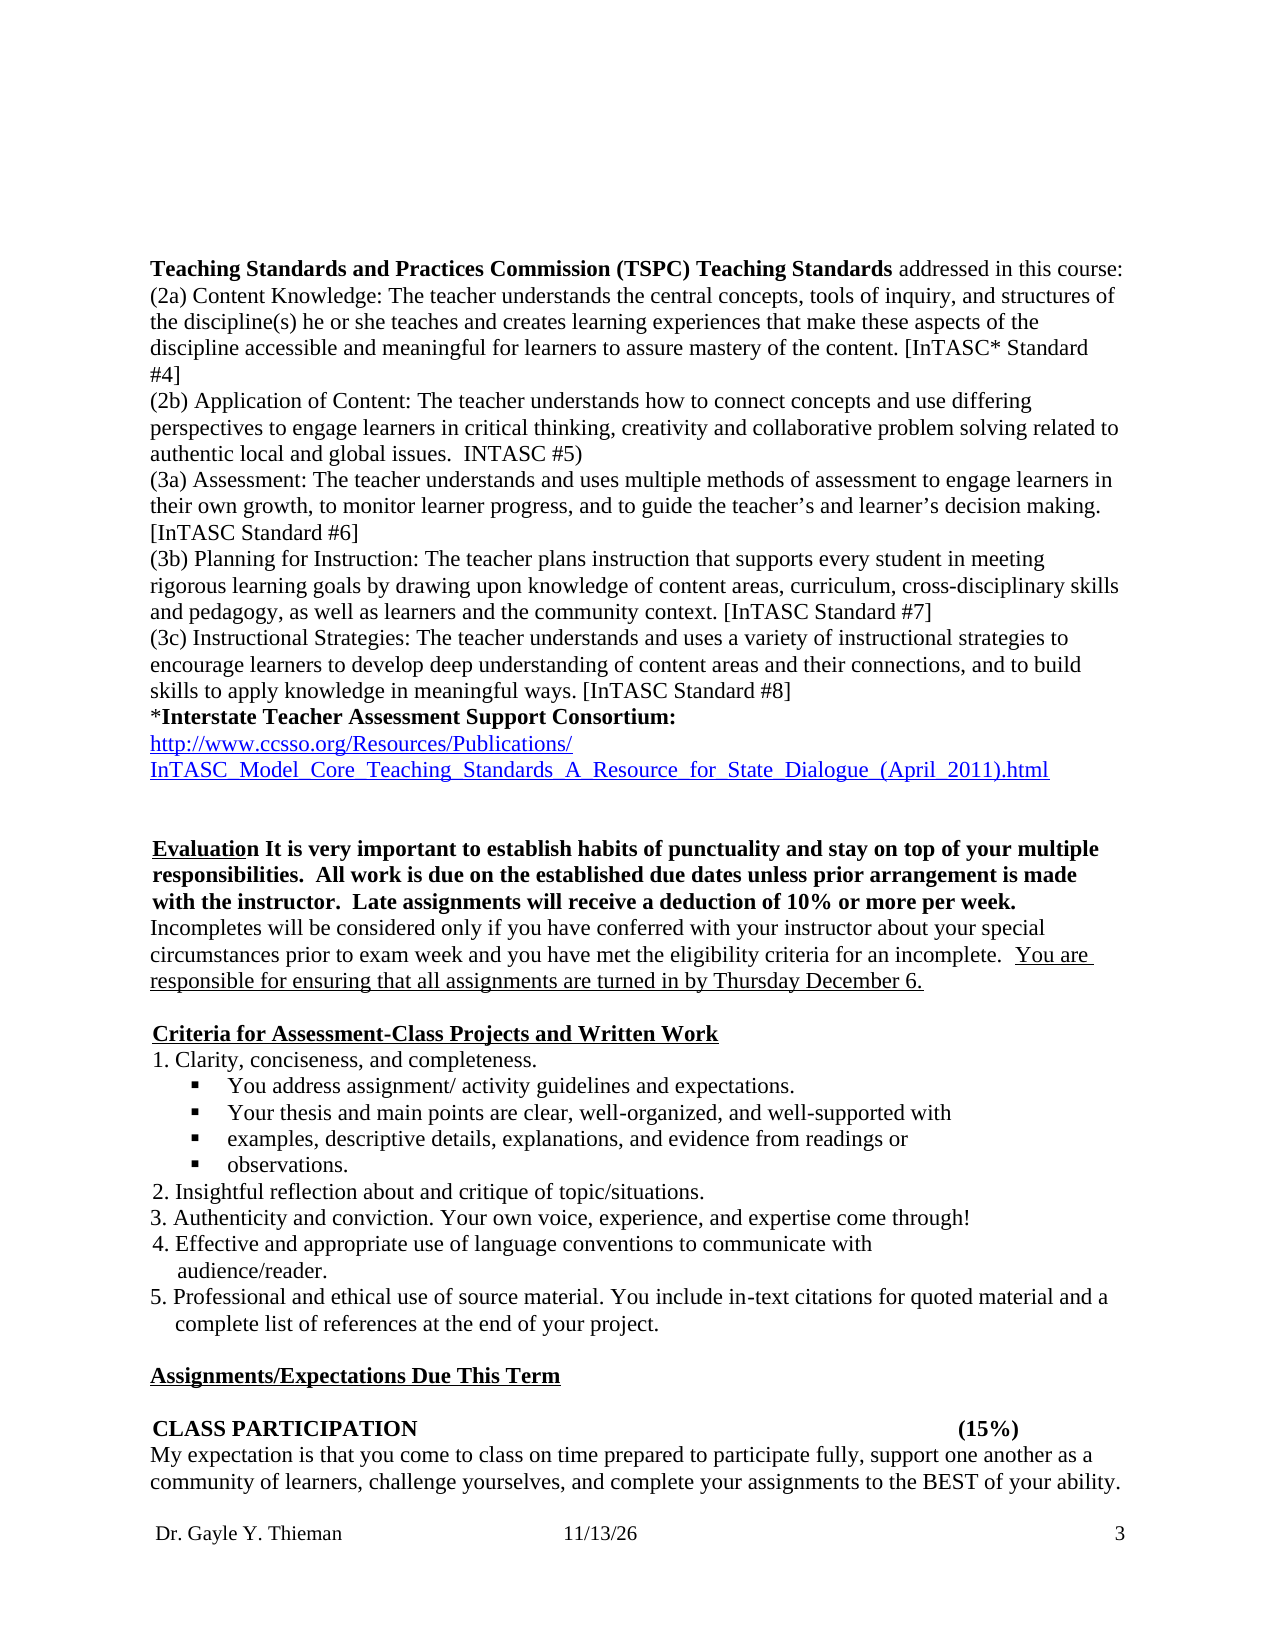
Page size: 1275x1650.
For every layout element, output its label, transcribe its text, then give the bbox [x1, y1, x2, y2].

text (3a) Assessment: The teacher understands and uses multiple methods of assessment to engage learners in their own growth, to monitor learner progress, and to guide the teacher’s and learner’s decision making. [InTASC Standard #6] [150, 466, 1125, 545]
text audience/reader. [152, 1257, 1125, 1283]
text 2. Insightful reflection about and critique of topic/situations. [152, 1178, 1125, 1204]
text http://www.ccsso.org/Resources/Publications/InTASC_Model_Core_Teaching_Standards_A_Resource_for_State_Dialogue_(April_2011).html [150, 730, 1125, 782]
text CLASS PARTICIPATION (15%) [152, 1415, 1125, 1441]
text Evaluation It is very important to establish habits of punctuality and stay on top of your multiple responsibilities. All work is due on the established due dates unless prior arrangement is made with the instructor. Late assignments will receive a deduction of 10% or more per week. [152, 835, 1125, 914]
text Teaching Standards and Practices Commission (TSPC) Teaching Standards addressed in this course: [150, 255, 1125, 282]
list You address assignment/ activity guidelines and expectations. [189, 1072, 1125, 1099]
text (2a) Content Knowledge: The teacher understands the central concepts, tools of inquiry, and structures of the discipline(s) he or she teaches and creates learning experiences that make these aspects of the discipline accessible and meaningful for learners to assure mastery of the content. [InTASC* Standard #4] [150, 282, 1125, 387]
list Your thesis and main points are clear, well-organized, and well-supported with [189, 1099, 1125, 1125]
text Assignments/Expectations Due This Term [150, 1362, 1125, 1389]
text *Interstate Teacher Assessment Support Consortium: [150, 703, 1125, 730]
text 4. Effective and appropriate use of language conventions to communicate with [152, 1231, 1125, 1257]
text Incompletes will be considered only if you have conferred with your instructor about your special circumstances prior to exam week and you have met the eligibility criteria for an incomplete. You are responsible for ensuring that all assignments are turned in by Thursday December 6. [150, 914, 1125, 993]
text (3b) Planning for Instruction: The teacher plans instruction that supports every student in meeting rigorous learning goals by drawing upon knowledge of content areas, curriculum, cross-disciplinary skills and pedagogy, as well as learners and the community context. [InTASC Standard #7] [150, 545, 1125, 624]
text 3. Authenticity and conviction. Your own voice, experience, and expertise come through! [150, 1204, 1125, 1231]
list examples, descriptive details, explanations, and evidence from readings or [189, 1125, 1125, 1151]
text (2b) Application of Content: The teacher understands how to connect concepts and use differing perspectives to engage learners in critical thinking, creativity and collaborative problem solving related to authentic local and global issues. INTASC #5) [150, 387, 1125, 466]
text 5. Professional and ethical use of source material. You include in-text citations for quoted material and a complete list of references at the end of your project. [150, 1283, 1125, 1336]
text Criteria for Assessment-Class Projects and Written Work [152, 1020, 1125, 1046]
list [150, 1441, 1125, 1494]
list observations. [189, 1151, 1125, 1178]
text 1. Clarity, conciseness, and completeness. [152, 1046, 1125, 1072]
text (3c) Instructional Strategies: The teacher understands and uses a variety of instructional strategies to encourage learners to develop deep understanding of content areas and their connections, and to build skills to apply knowledge in meaningful ways. [InTASC Standard #8] [150, 624, 1125, 703]
